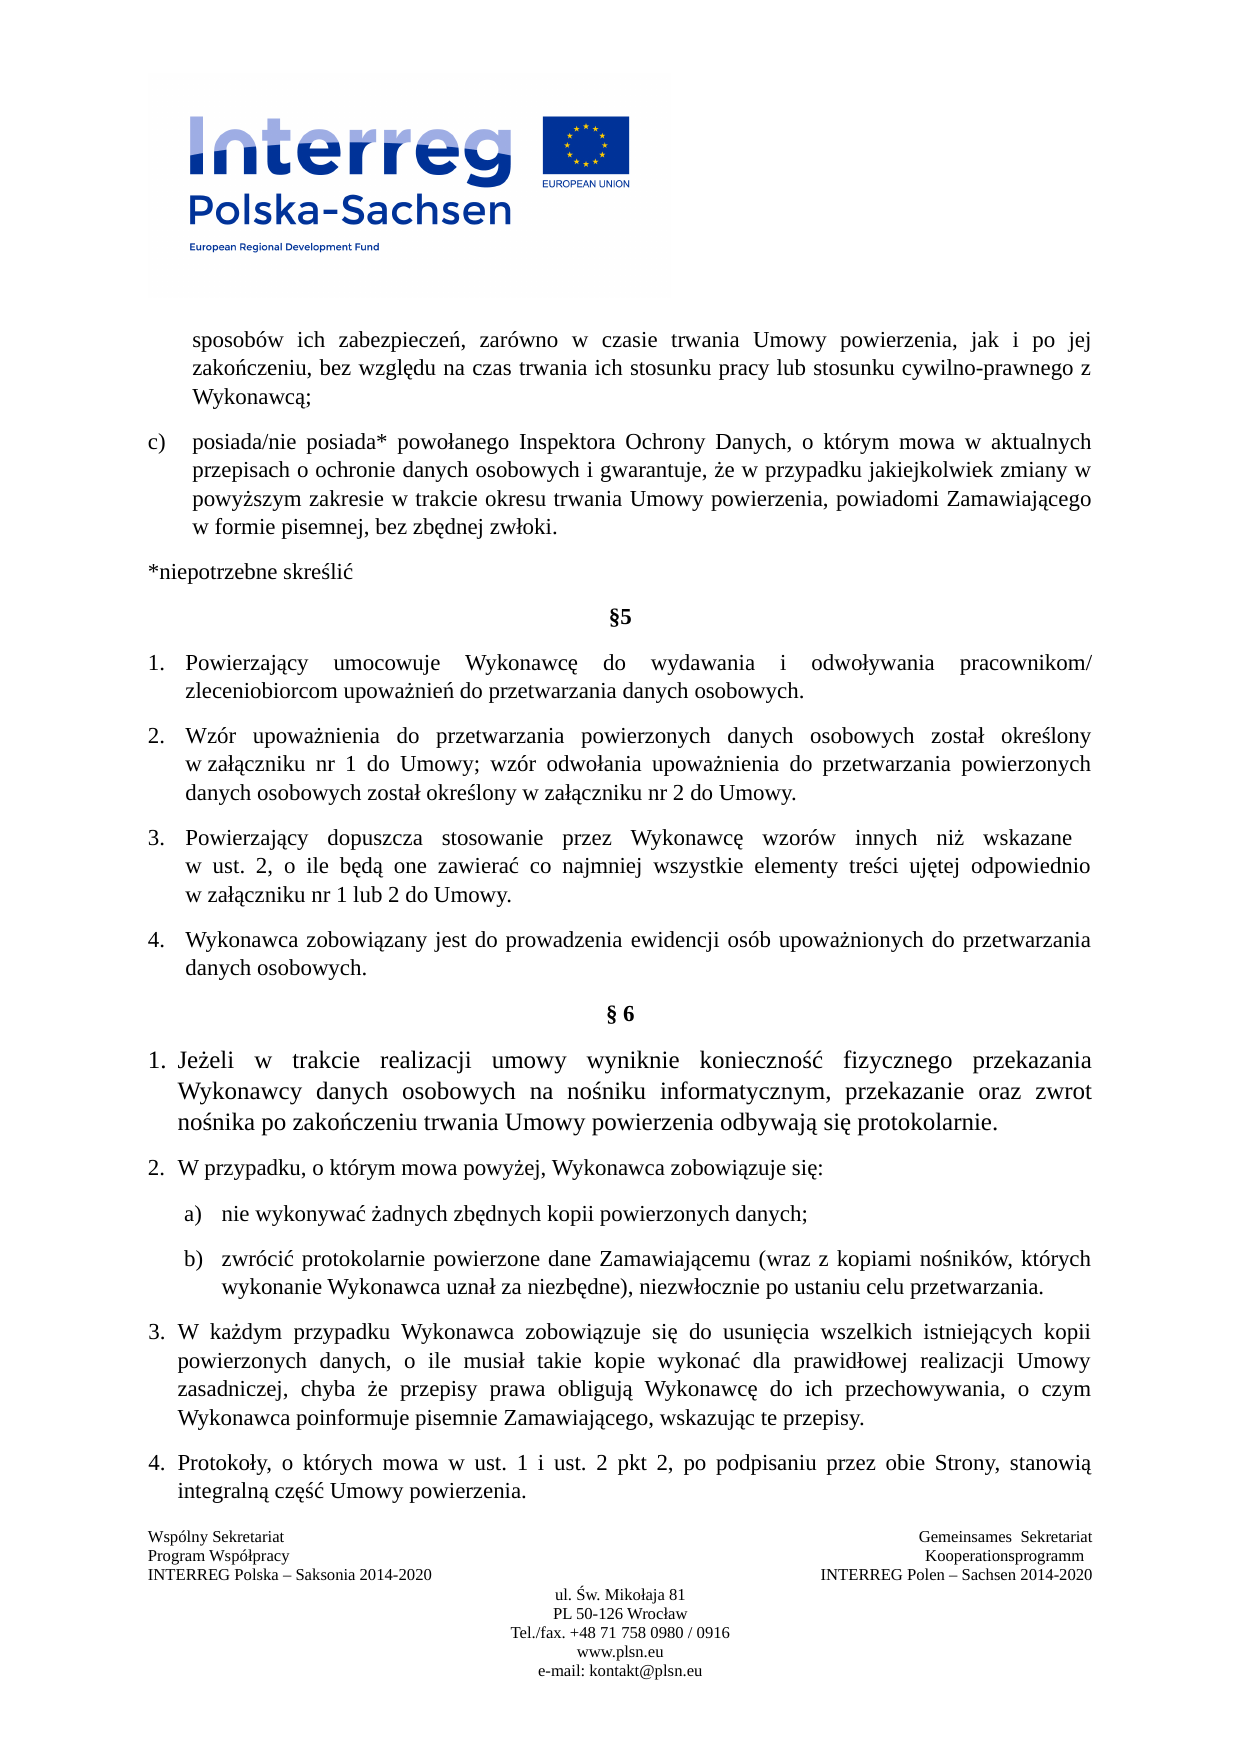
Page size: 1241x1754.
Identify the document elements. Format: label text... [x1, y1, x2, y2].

list Powierzający umocowuje Wykonawcę do wydawania i odwoływania pracownikom/ zleceniobiorcom upoważnień do przetwarzania danych osobowych. [148, 648, 1093, 703]
text § 6 [148, 999, 1093, 1026]
list Protokoły, o których mowa w ust. 1 i ust. 2 pkt 2, po podpisaniu przez obie Strony, stanowią integralną część Umowy powierzenia. [148, 1449, 1093, 1503]
list zwrócić protokolarnie powierzone dane Zamawiającemu (wraz z kopiami nośników, których wykonanie Wykonawca uznał za niezbędne), niezwłocznie po ustaniu celu przetwarzania. [184, 1245, 1093, 1299]
list Jeżeli w trakcie realizacji umowy wyniknie konieczność fizycznego przekazania Wykonawcy danych osobowych na nośniku informatycznym, przekazanie oraz zwrot nośnika po zakończeniu trwania Umowy powierzenia odbywają się protokolarnie. [148, 1045, 1093, 1136]
list W przypadku, o którym mowa powyżej, Wykonawca zobowiązuje się: [148, 1154, 1093, 1181]
list Wzór upoważnienia do przetwarzania powierzonych danych osobowych został określony w załączniku nr 1 do Umowy; wzór odwołania upoważnienia do przetwarzania powierzonych danych osobowych został określony w załączniku nr 2 do Umowy. [148, 722, 1093, 805]
text *niepotrzebne skreślić [148, 558, 1093, 585]
list W każdym przypadku Wykonawca zobowiązuje się do usunięcia wszelkich istniejących kopii powierzonych danych, o ile musiał takie kopie wykonać dla prawidłowej realizacji Umowy zasadniczej, chyba że przepisy prawa obligują Wykonawcę do ich przechowywania, o czym Wykonawca poinformuje pisemnie Zamawiającego, wskazując te przepisy. [148, 1318, 1093, 1430]
picture [147, 73, 672, 298]
list Powierzający dopuszcza stosowanie przez Wykonawcę wzorów innych niż wskazane w ust. 2, o ile będą one zawierać co najmniej wszystkie elementy treści ujętej odpowiednio w załączniku nr 1 lub 2 do Umowy. [148, 824, 1093, 907]
list nie wykonywać żadnych zbędnych kopii powierzonych danych; [184, 1199, 1093, 1226]
text §5 [148, 603, 1093, 630]
list posiada/nie posiada* powołanego Inspektora Ochrony Danych, o którym mowa w aktualnych przepisach o ochronie danych osobowych i gwarantuje, że w przypadku jakiejkolwiek zmiany w powyższym zakresie w trakcie okresu trwania Umowy powierzenia, powiadomi Zamawiającego w formie pisemnej, bez zbędnej zwłoki. [148, 428, 1093, 539]
list Wykonawca zobowiązany jest do prowadzenia ewidencji osób upoważnionych do przetwarzania danych osobowych. [148, 926, 1093, 981]
